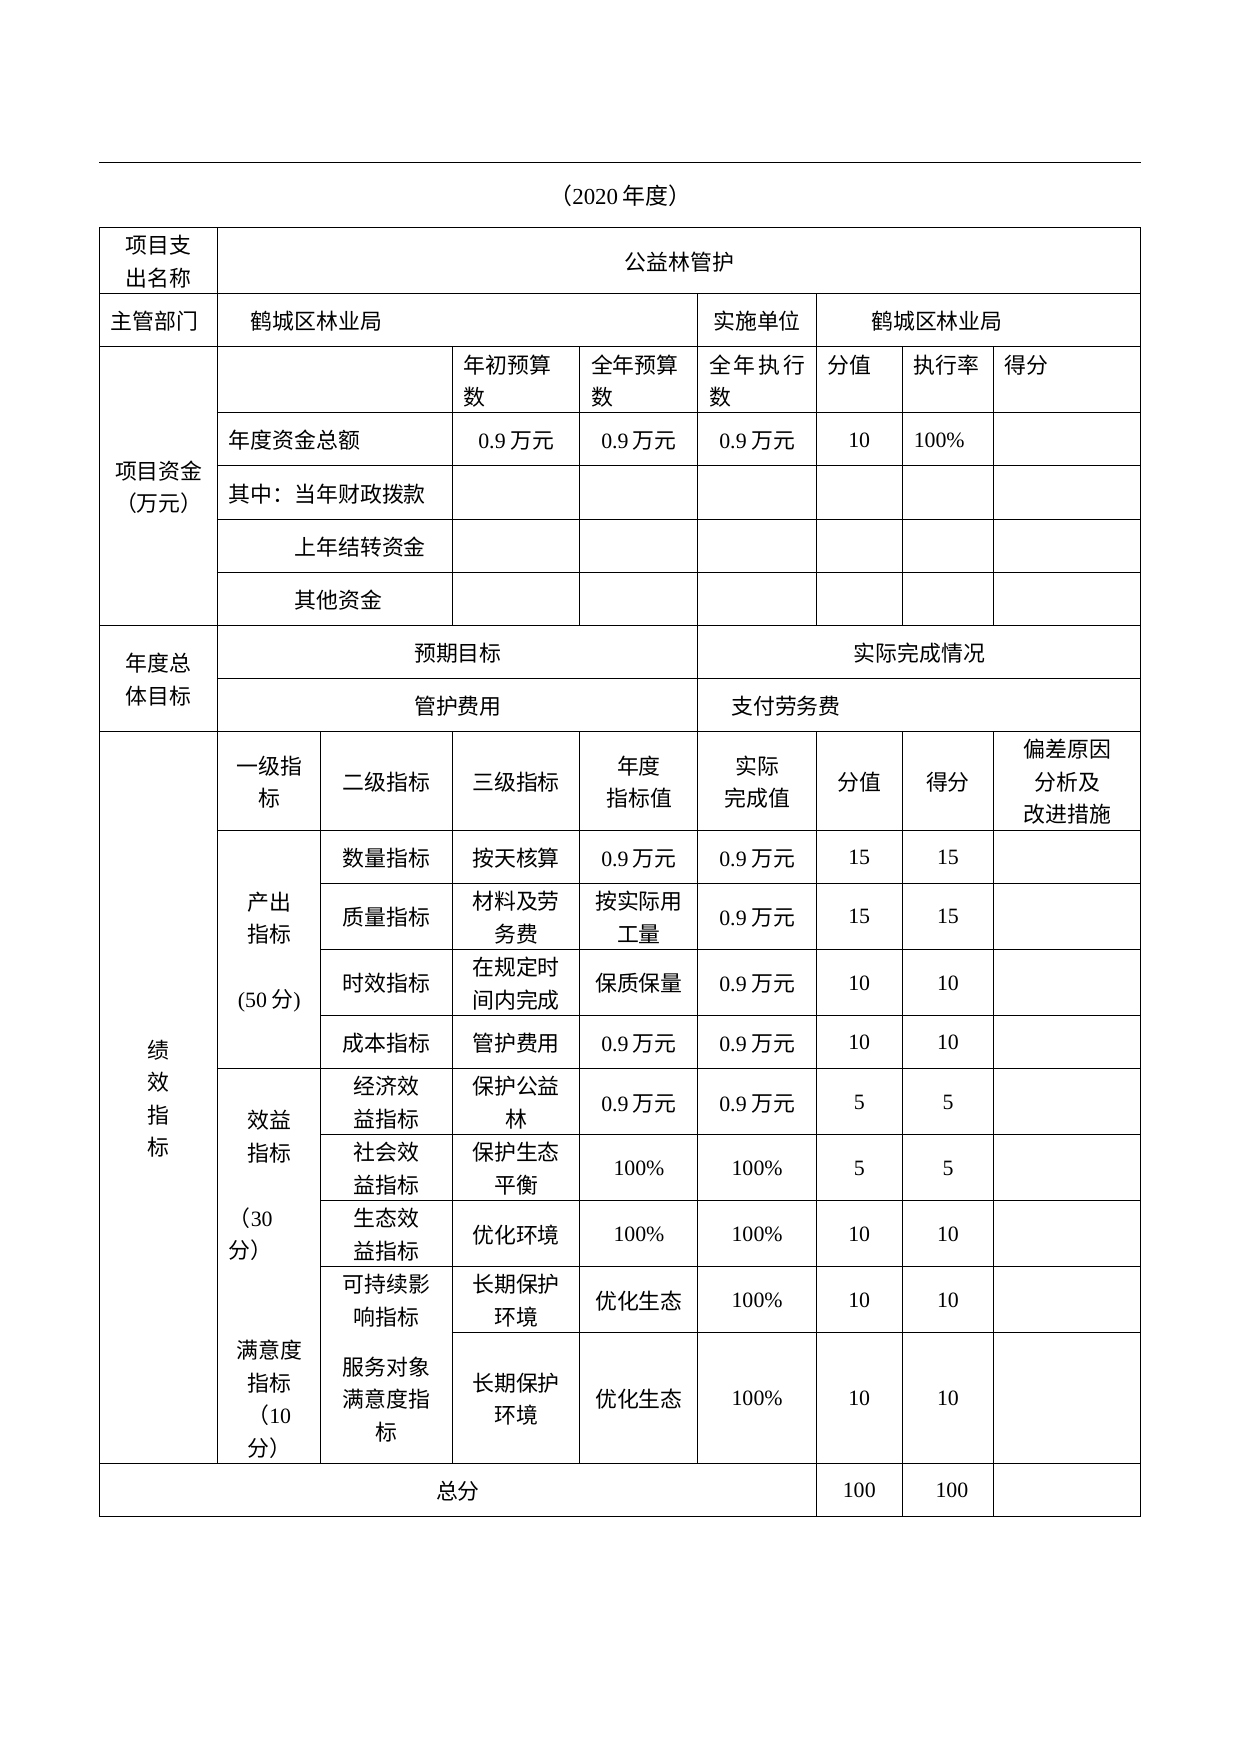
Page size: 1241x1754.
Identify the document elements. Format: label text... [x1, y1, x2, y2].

table_cell 支付劳务费 [698, 679, 1140, 731]
table_cell 0.9万元 [580, 413, 697, 465]
table_cell 15 [817, 831, 902, 883]
table_cell [698, 520, 816, 572]
table_cell [453, 466, 579, 518]
table_cell [580, 520, 697, 572]
table_cell 上年结转资金 [218, 520, 452, 572]
table_cell 一级指标 [218, 732, 320, 829]
table_cell 0.9万元 [698, 1069, 816, 1134]
table_cell 鹤城区林业局 [817, 294, 1140, 346]
table_cell [453, 573, 579, 625]
table_cell 材料及劳务费 [453, 884, 579, 949]
table_cell 实际完成情况 [698, 626, 1140, 678]
table_cell 0.9万元 [580, 1016, 697, 1068]
table_cell 10 [903, 950, 993, 1015]
table_cell 0.9万元 [698, 884, 816, 949]
table_cell 项目资金 （万元） [100, 347, 217, 625]
table_cell 全年预算数 [580, 347, 697, 412]
table_cell 优化生态 [580, 1333, 697, 1463]
table_cell 100% [580, 1135, 697, 1200]
table_cell 100% [698, 1333, 816, 1463]
table_cell 得分 [903, 732, 993, 829]
table_cell 分值 [817, 732, 902, 829]
table_cell 0.9万元 [580, 1069, 697, 1134]
table_cell 总分 [100, 1464, 816, 1516]
table_cell 产出 指标 (50分) [218, 831, 320, 1068]
table_cell 优化环境 [453, 1201, 579, 1266]
table_cell 10 [817, 950, 902, 1015]
table_cell 得分 [994, 347, 1140, 412]
table_cell 0.9万元 [580, 831, 697, 883]
table_cell 100% [698, 1135, 816, 1200]
table_cell 质量指标 [321, 884, 452, 949]
table_cell 100% [698, 1201, 816, 1266]
table_cell 100% [698, 1267, 816, 1332]
table_cell 100 [903, 1464, 993, 1516]
table_cell [994, 1069, 1140, 1134]
table_cell [817, 573, 902, 625]
table_cell 5 [817, 1135, 902, 1200]
table_cell 0.9万元 [698, 413, 816, 465]
table_cell 保护生态平衡 [453, 1135, 579, 1200]
table_cell [994, 1201, 1140, 1266]
table_cell [903, 466, 993, 518]
table_cell [994, 520, 1140, 572]
table_cell [994, 1267, 1140, 1332]
table_cell 保护公益林 [453, 1069, 579, 1134]
table_cell 100% [580, 1201, 697, 1266]
table_cell [218, 347, 452, 412]
table_cell 鹤城区林业局 [218, 294, 697, 346]
table_cell 10 [903, 1201, 993, 1266]
table_cell 15 [817, 884, 902, 949]
table_cell 效益 指标 （30分） [218, 1069, 320, 1332]
table_cell [994, 573, 1140, 625]
table_cell 10 [817, 1267, 902, 1332]
table_cell [994, 1464, 1140, 1516]
table_cell [994, 831, 1140, 883]
table_cell 绩 效 指 标 [100, 732, 217, 1463]
table_cell 10 [903, 1267, 993, 1332]
table_cell 项目支 出名称 [100, 228, 217, 293]
table_cell 年度 指标值 [580, 732, 697, 829]
table_cell 年初预算数 [453, 347, 579, 412]
table_cell 5 [903, 1135, 993, 1200]
table_cell 年度总 体目标 [100, 626, 217, 731]
table_cell 其他资金 [218, 573, 452, 625]
table_cell 管护费用 [218, 679, 697, 731]
table_cell 三级指标 [453, 732, 579, 829]
table_cell 年度资金总额 [218, 413, 452, 465]
table_cell [903, 573, 993, 625]
table_cell 15 [903, 831, 993, 883]
table_cell 长期保护环境 [453, 1333, 579, 1463]
table_cell 0.9万元 [698, 1016, 816, 1068]
table_cell [580, 466, 697, 518]
table_cell （2020年度） [99, 163, 1141, 227]
table_cell 满意度 指标 （10分） [218, 1332, 320, 1463]
table_cell 10 [903, 1016, 993, 1068]
table_cell 执行率 [903, 347, 993, 412]
table_cell 实际 完成值 [698, 732, 816, 829]
table_cell [994, 950, 1140, 1015]
table_cell 优化生态 [580, 1267, 697, 1332]
table_cell 成本指标 [321, 1016, 452, 1068]
table_cell 0.9万元 [453, 413, 579, 465]
table_cell 二级指标 [321, 732, 452, 829]
table_cell [994, 884, 1140, 949]
table_cell 预期目标 [218, 626, 697, 678]
table_cell [994, 1135, 1140, 1200]
table_cell 数量指标 [321, 831, 452, 883]
table_cell 实施单位 [698, 294, 816, 346]
table_cell [817, 520, 902, 572]
table_cell 10 [903, 1333, 993, 1463]
table_cell [580, 573, 697, 625]
table_cell 10 [817, 1016, 902, 1068]
table_cell 5 [817, 1069, 902, 1134]
table_cell [994, 413, 1140, 465]
table_cell [698, 573, 816, 625]
table_cell 主管部门 [100, 294, 217, 346]
table_cell 保质保量 [580, 950, 697, 1015]
table_cell 10 [817, 1333, 902, 1463]
table_cell 0.9万元 [698, 950, 816, 1015]
table_cell 10 [817, 1201, 902, 1266]
table_cell [903, 520, 993, 572]
table_cell 管护费用 [453, 1016, 579, 1068]
table_cell 100% [903, 413, 993, 465]
table_cell 100 [817, 1464, 902, 1516]
table_cell 按实际用工量 [580, 884, 697, 949]
table_cell 服务对象满意度指标 [321, 1332, 452, 1463]
table_cell [994, 1333, 1140, 1463]
table_cell [817, 466, 902, 518]
table_cell 其中：当年财政拨款 [218, 466, 452, 518]
table_cell 偏差原因 分析及 改进措施 [994, 732, 1140, 829]
table_cell [453, 520, 579, 572]
table_cell 5 [903, 1069, 993, 1134]
table_cell 长期保护环境 [453, 1267, 579, 1332]
table_cell 全年执行数 [698, 347, 816, 412]
table_cell 时效指标 [321, 950, 452, 1015]
table_cell 经济效 益指标 [321, 1069, 452, 1134]
table_cell 在规定时间内完成 [453, 950, 579, 1015]
table_cell [994, 466, 1140, 518]
table_cell 15 [903, 884, 993, 949]
table_cell 社会效 益指标 [321, 1135, 452, 1200]
table_cell 10 [817, 413, 902, 465]
table_cell [994, 1016, 1140, 1068]
table_cell 0.9万元 [698, 831, 816, 883]
table_cell 可持续影响指标 [321, 1267, 452, 1332]
table_cell 公益林管护 [218, 228, 1140, 293]
table_cell 分值 [817, 347, 902, 412]
table_cell 按天核算 [453, 831, 579, 883]
table_cell 生态效 益指标 [321, 1201, 452, 1266]
table_cell [698, 466, 816, 518]
